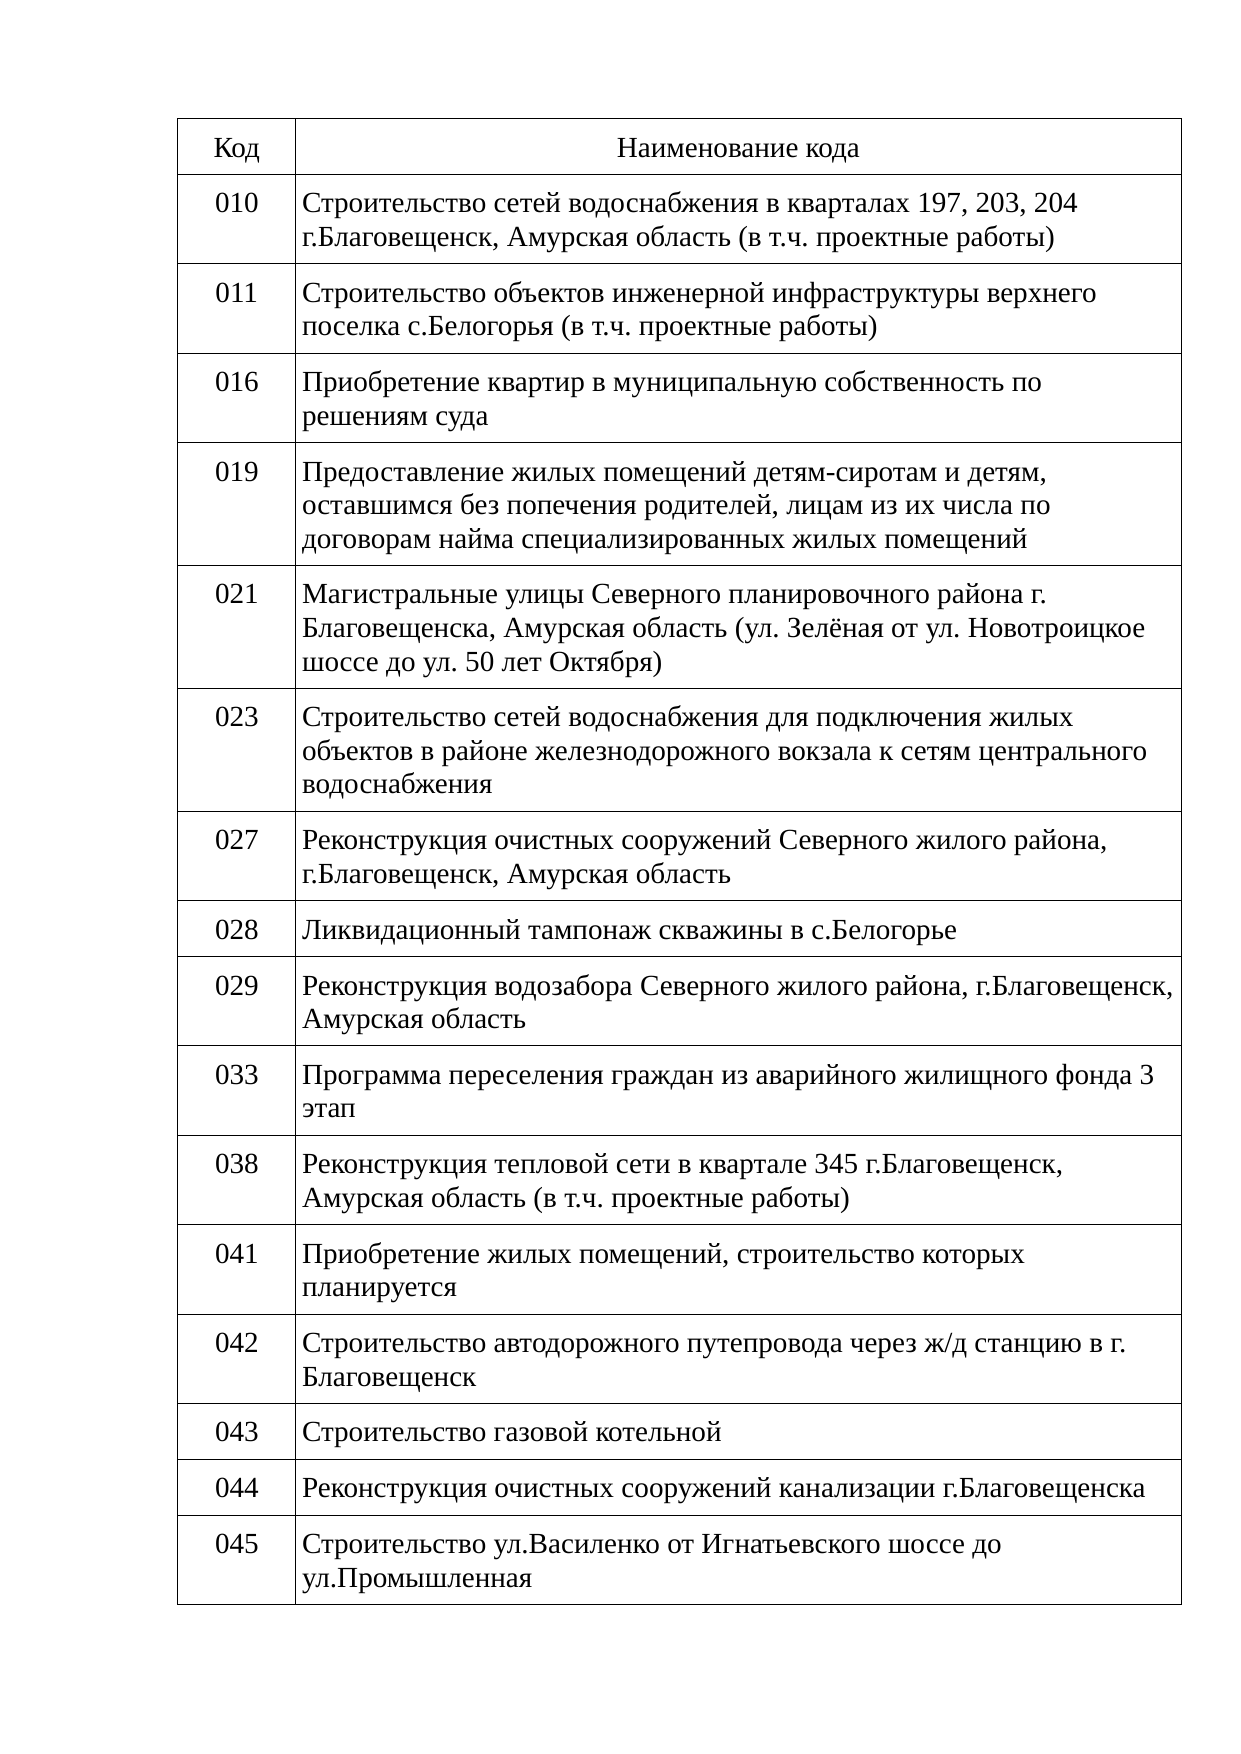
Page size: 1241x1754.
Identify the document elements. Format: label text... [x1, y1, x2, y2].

table_cell 010 [178, 175, 295, 263]
table_cell Приобретение квартир в муниципальную собственность по решениям суда [296, 354, 1181, 442]
table_cell 011 [178, 264, 295, 353]
table_cell 023 [178, 689, 295, 811]
table_cell Предоставление жилых помещений детям-сиротам и детям, оставшимся без попечения родителей, лицам из их числа по договорам найма специализированных жилых помещений [296, 443, 1181, 565]
table_cell 041 [178, 1225, 295, 1313]
table_cell Реконструкция тепловой сети в квартале 345 г.Благовещенск, Амурская область (в т.ч. проектные работы) [296, 1136, 1181, 1224]
table_cell Реконструкция очистных сооружений канализации г.Благовещенска [296, 1460, 1181, 1514]
table_cell 029 [178, 957, 295, 1045]
table_cell Строительство сетей водоснабжения для подключения жилых объектов в районе железнодорожного вокзала к сетям центрального водоснабжения [296, 689, 1181, 811]
table_cell 038 [178, 1136, 295, 1224]
table_cell 016 [178, 354, 295, 442]
table_cell Реконструкция водозабора Северного жилого района, г.Благовещенск, Амурская область [296, 957, 1181, 1045]
table_cell Приобретение жилых помещений, строительство которых планируется [296, 1225, 1181, 1313]
table_cell 028 [178, 901, 295, 956]
table_cell Реконструкция очистных сооружений Северного жилого района, г.Благовещенск, Амурская область [296, 812, 1181, 900]
table_cell 027 [178, 812, 295, 900]
table_header Наименование кода [296, 119, 1181, 174]
table_cell Строительство ул.Василенко от Игнатьевского шоссе до ул.Промышленная [296, 1516, 1181, 1604]
table_cell 042 [178, 1315, 295, 1403]
table_cell Ликвидационный тампонаж скважины в с.Белогорье [296, 901, 1181, 956]
table_cell Строительство газовой котельной [296, 1404, 1181, 1459]
table_cell Строительство сетей водоснабжения в кварталах 197, 203, 204 г.Благовещенск, Амурская область (в т.ч. проектные работы) [296, 175, 1181, 263]
table_cell Программа переселения граждан из аварийного жилищного фонда 3 этап [296, 1046, 1181, 1135]
table_cell 033 [178, 1046, 295, 1135]
table_header Код [178, 119, 295, 174]
table_cell 019 [178, 443, 295, 565]
table_cell Магистральные улицы Северного планировочного района г. Благовещенска, Амурская область (ул. Зелёная от ул. Новотроицкое шоссе до ул. 50 лет Октября) [296, 566, 1181, 688]
table_cell Строительство объектов инженерной инфраструктуры верхнего поселка с.Белогорья (в т.ч. проектные работы) [296, 264, 1181, 353]
table_cell 044 [178, 1460, 295, 1514]
table_cell Строительство автодорожного путепровода через ж/д станцию в г. Благовещенск [296, 1315, 1181, 1403]
table_cell 045 [178, 1516, 295, 1604]
table_cell 043 [178, 1404, 295, 1459]
table_cell 021 [178, 566, 295, 688]
